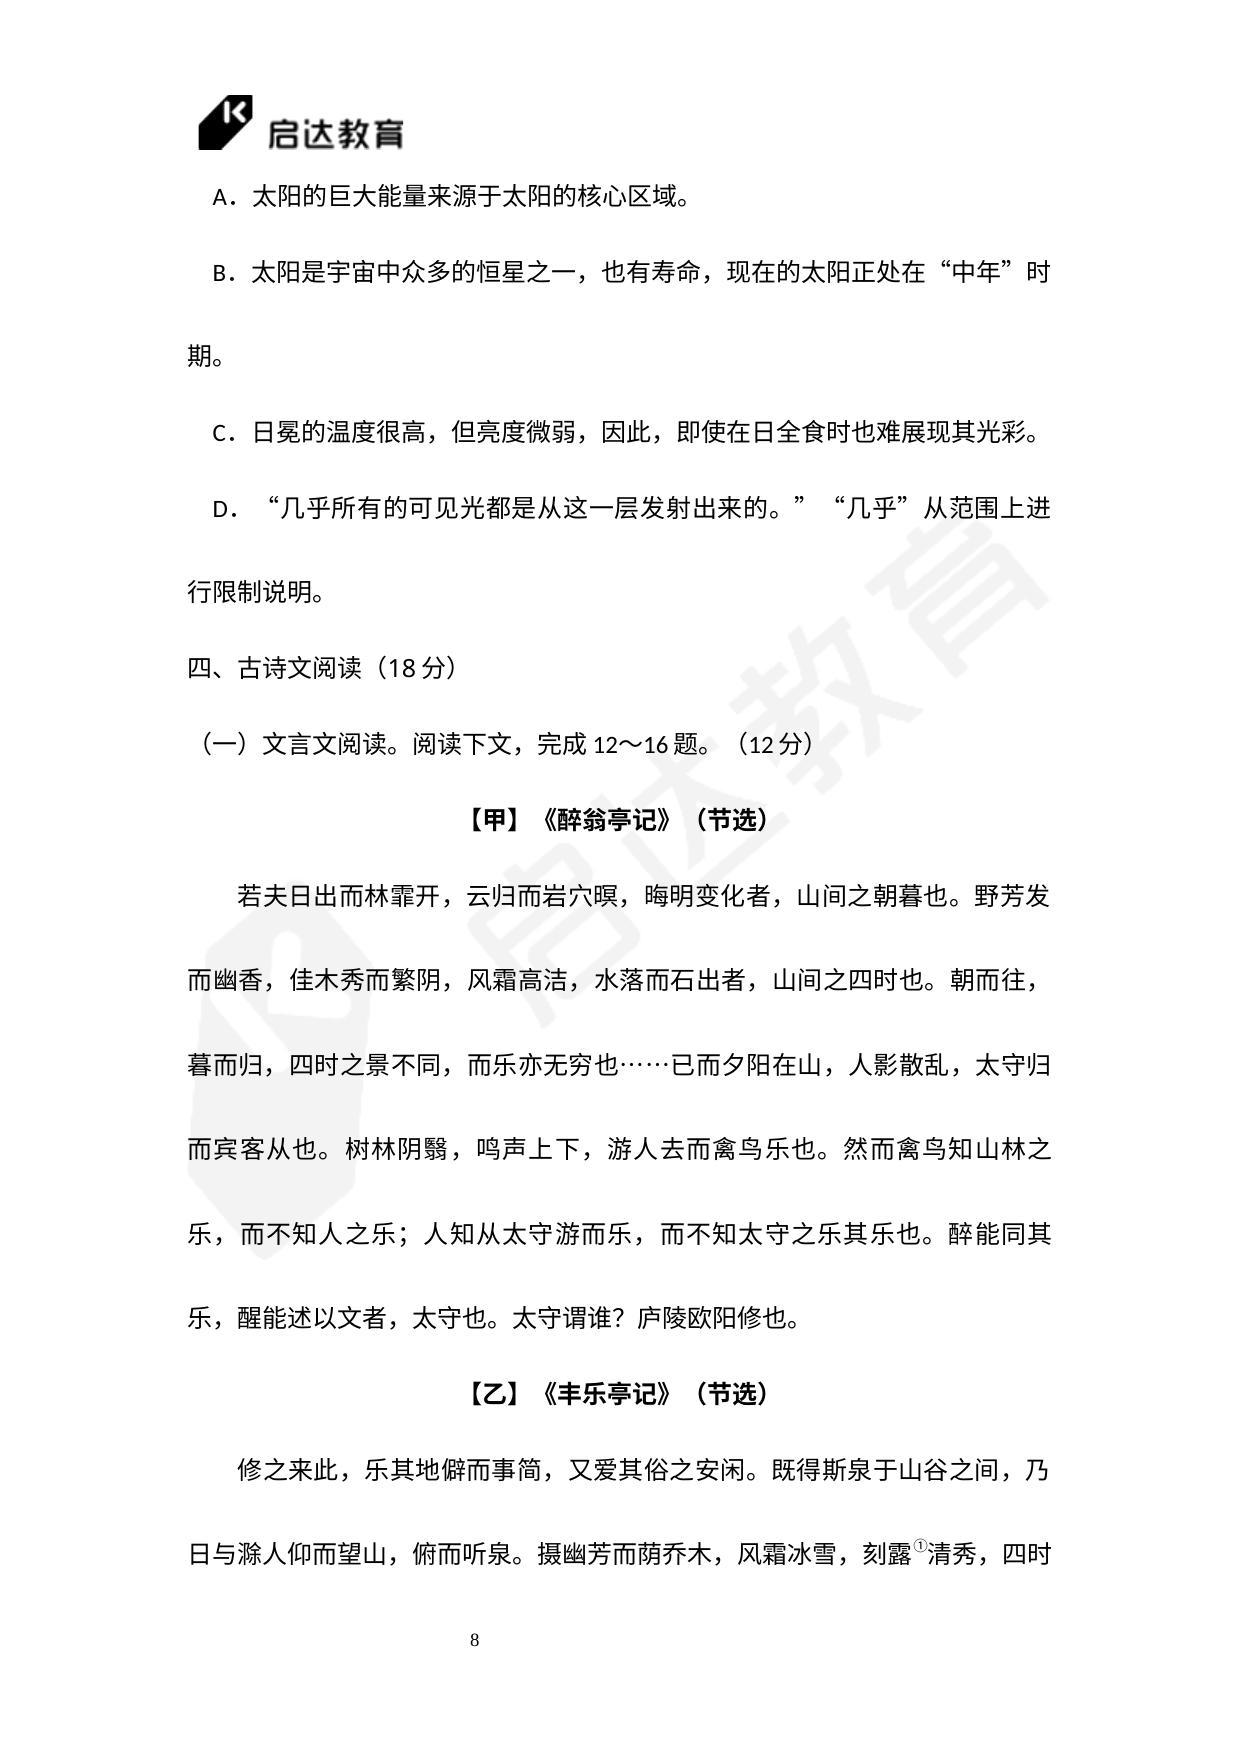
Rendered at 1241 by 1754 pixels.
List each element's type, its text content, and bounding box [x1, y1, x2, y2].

text C．日冕的温度很高，但亮度微弱，因此，即使在日全食时也难展现其光彩。 [187, 398, 1053, 463]
text 【甲】《醉翁亭记》（节选） [187, 786, 1053, 851]
text D．“几乎所有的可见光都是从这一层发射出来的。”“几乎”从范围上进行限制说明。 [187, 474, 1053, 623]
text A．太阳的巨大能量来源于太阳的核心区域。 [187, 162, 1053, 227]
text B．太阳是宇宙中众多的恒星之一，也有寿命，现在的太阳正处在“中年”时期。 [187, 238, 1053, 387]
picture [198, 95, 404, 150]
text 若夫日出而林霏开，云归而岩穴暝，晦明变化者，山间之朝暮也。野芳发而幽香，佳木秀而繁阴，风霜高洁，水落而石出者，山间之四时也。朝而往，暮而归，四时之景不同，而乐亦无穷也……已而夕阳在山，人影散乱，太守归而宾客从也。树林阴翳，鸣声上下，游人去而禽鸟乐也。然而禽鸟知山林之乐，而不知人之乐；人知从太守游而乐，而不知太守之乐其乐也。醉能同其乐，醒能述以文者，太守也。太守谓谁？庐陵欧阳修也。 [187, 862, 1053, 1349]
text 【乙】《丰乐亭记》（节选） [187, 1360, 1053, 1425]
text 四、古诗文阅读（18分） [187, 634, 1053, 699]
text （一）文言文阅读。阅读下文，完成12～16题。（12分） [187, 710, 1053, 775]
